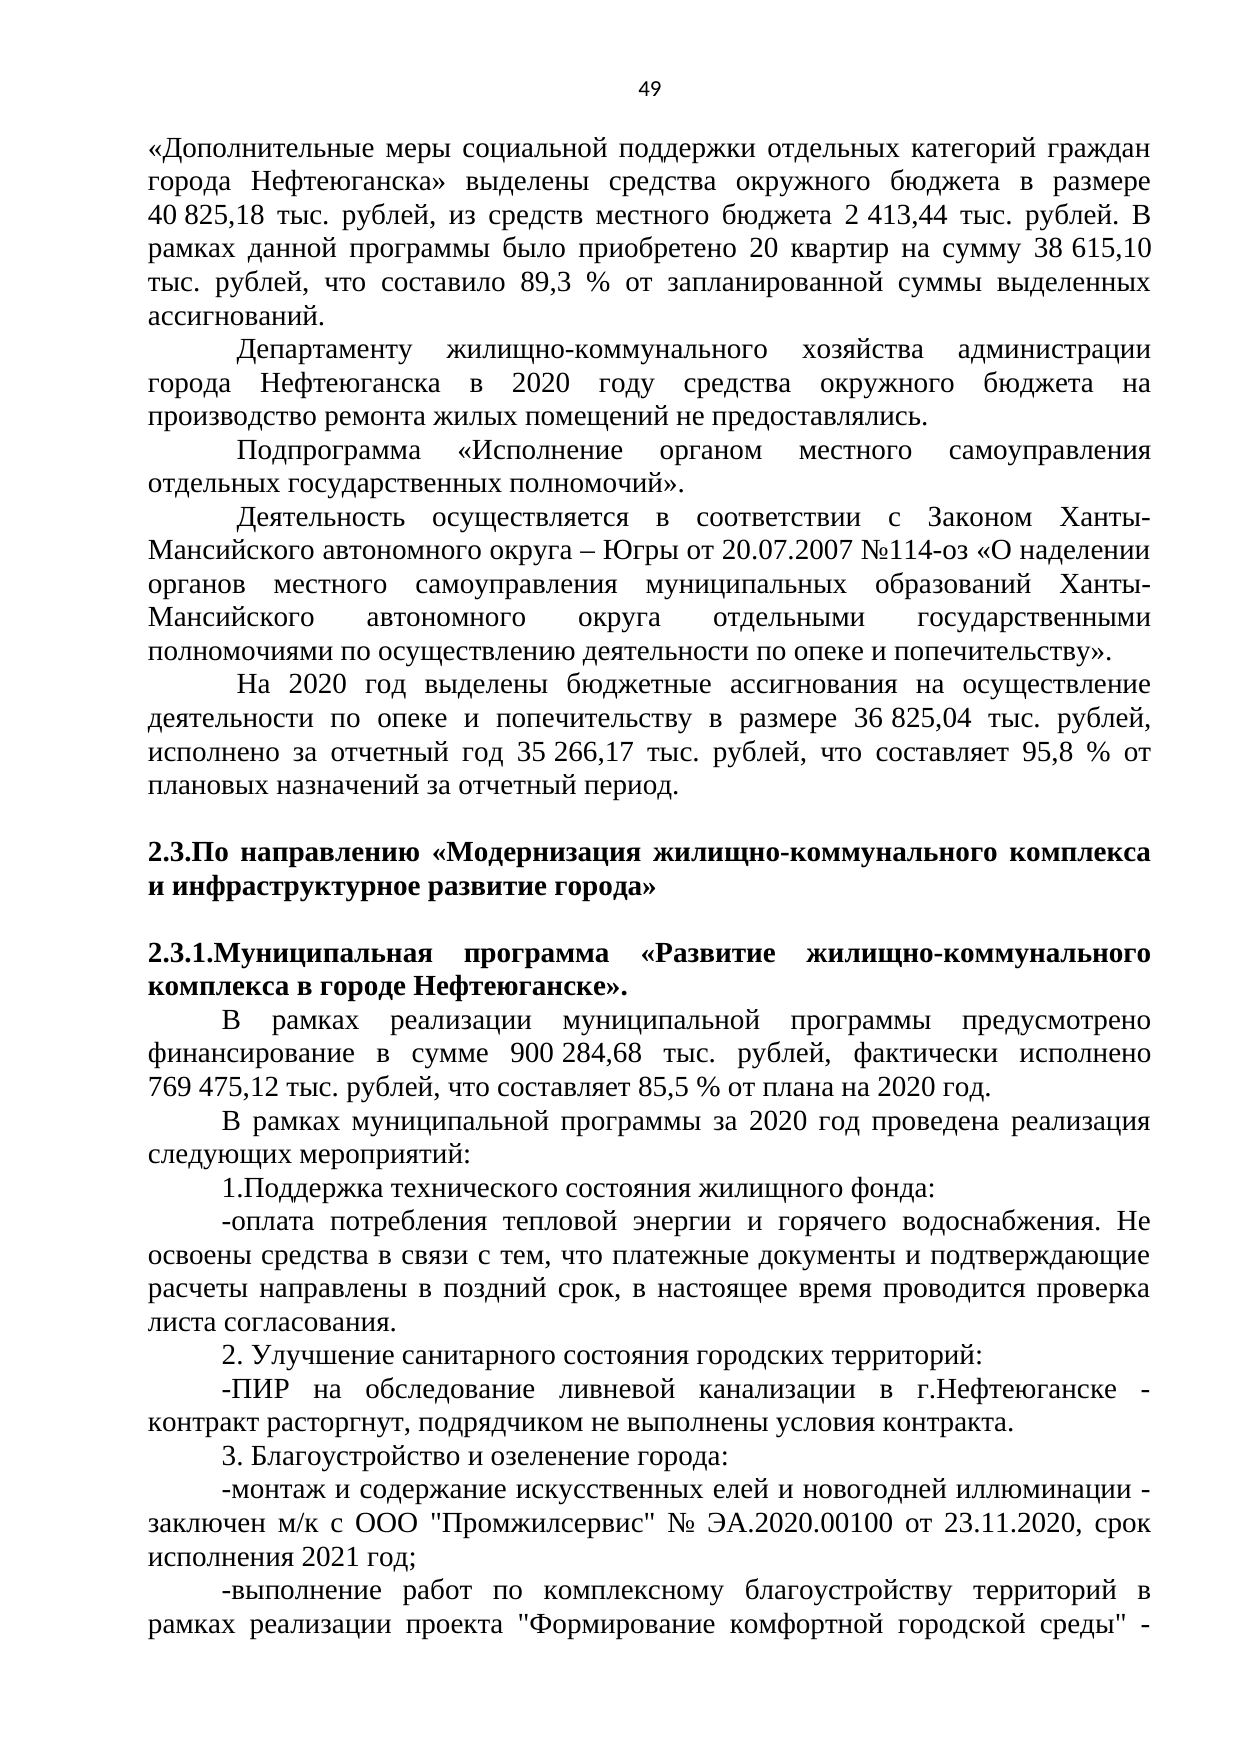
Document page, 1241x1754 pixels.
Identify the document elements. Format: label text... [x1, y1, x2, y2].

text В рамках муниципальной программы за 2020 год проведена реализация следующих мероприятий: [148, 1103, 1152, 1170]
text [148, 130, 1152, 331]
text 1.Поддержка технического состояния жилищного фонда: [148, 1170, 1152, 1203]
text В рамках реализации муниципальной программы предусмотрено финансирование в сумме 900 284,68 тыс. рублей, фактически исполнено 769 475,12 тыс. рублей, что составляет 85,5 % от плана на 2020 год. [148, 1002, 1152, 1103]
text -монтаж и содержание искусственных елей и новогодней иллюминации - заключен м/к с ООО "Промжилсервис" № ЭА.2020.00100 от 23.11.2020, срок исполнения 2021 год; [148, 1472, 1152, 1572]
text 2. Улучшение санитарного состояния городских территорий: [148, 1337, 1152, 1371]
text 2.3.По направлению «Модернизация жилищно-коммунального комплекса и инфраструктурное развитие города» [148, 834, 1152, 901]
text 2.3.1.Муниципальная программа «Развитие жилищно-коммунального комплекса в городе Нефтеюганске». [148, 935, 1152, 1002]
text На 2020 год выделены бюджетные ассигнования на осуществление деятельности по опеке и попечительству в размере 36 825,04 тыс. рублей, исполнено за отчетный год 35 266,17 тыс. рублей, что составляет 95,8 % от плановых назначений за отчетный период. [148, 667, 1152, 801]
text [148, 1572, 1152, 1639]
text Деятельность осуществляется в соответствии с Законом Ханты-Мансийского автономного округа – Югры от 20.07.2007 №114-оз «О наделении органов местного самоуправления муниципальных образований Ханты-Мансийского автономного округа отдельными государственными полномочиями по осуществлению деятельности по опеке и попечительству». [148, 499, 1152, 667]
text 3. Благоустройство и озеленение города: [148, 1438, 1152, 1472]
text -ПИР на обследование ливневой канализации в г.Нефтеюганске - контракт расторгнут, подрядчиком не выполнены условия контракта. [148, 1371, 1152, 1438]
text Департаменту жилищно-коммунального хозяйства администрации города Нефтеюганска в 2020 году средства окружного бюджета на производство ремонта жилых помещений не предоставлялись. [148, 331, 1152, 432]
text -оплата потребления тепловой энергии и горячего водоснабжения. Не освоены средства в связи с тем, что платежные документы и подтверждающие расчеты направлены в поздний срок, в настоящее время проводится проверка листа согласования. [148, 1203, 1152, 1337]
text Подпрограмма «Исполнение органом местного самоуправления отдельных государственных полномочий». [148, 432, 1152, 499]
